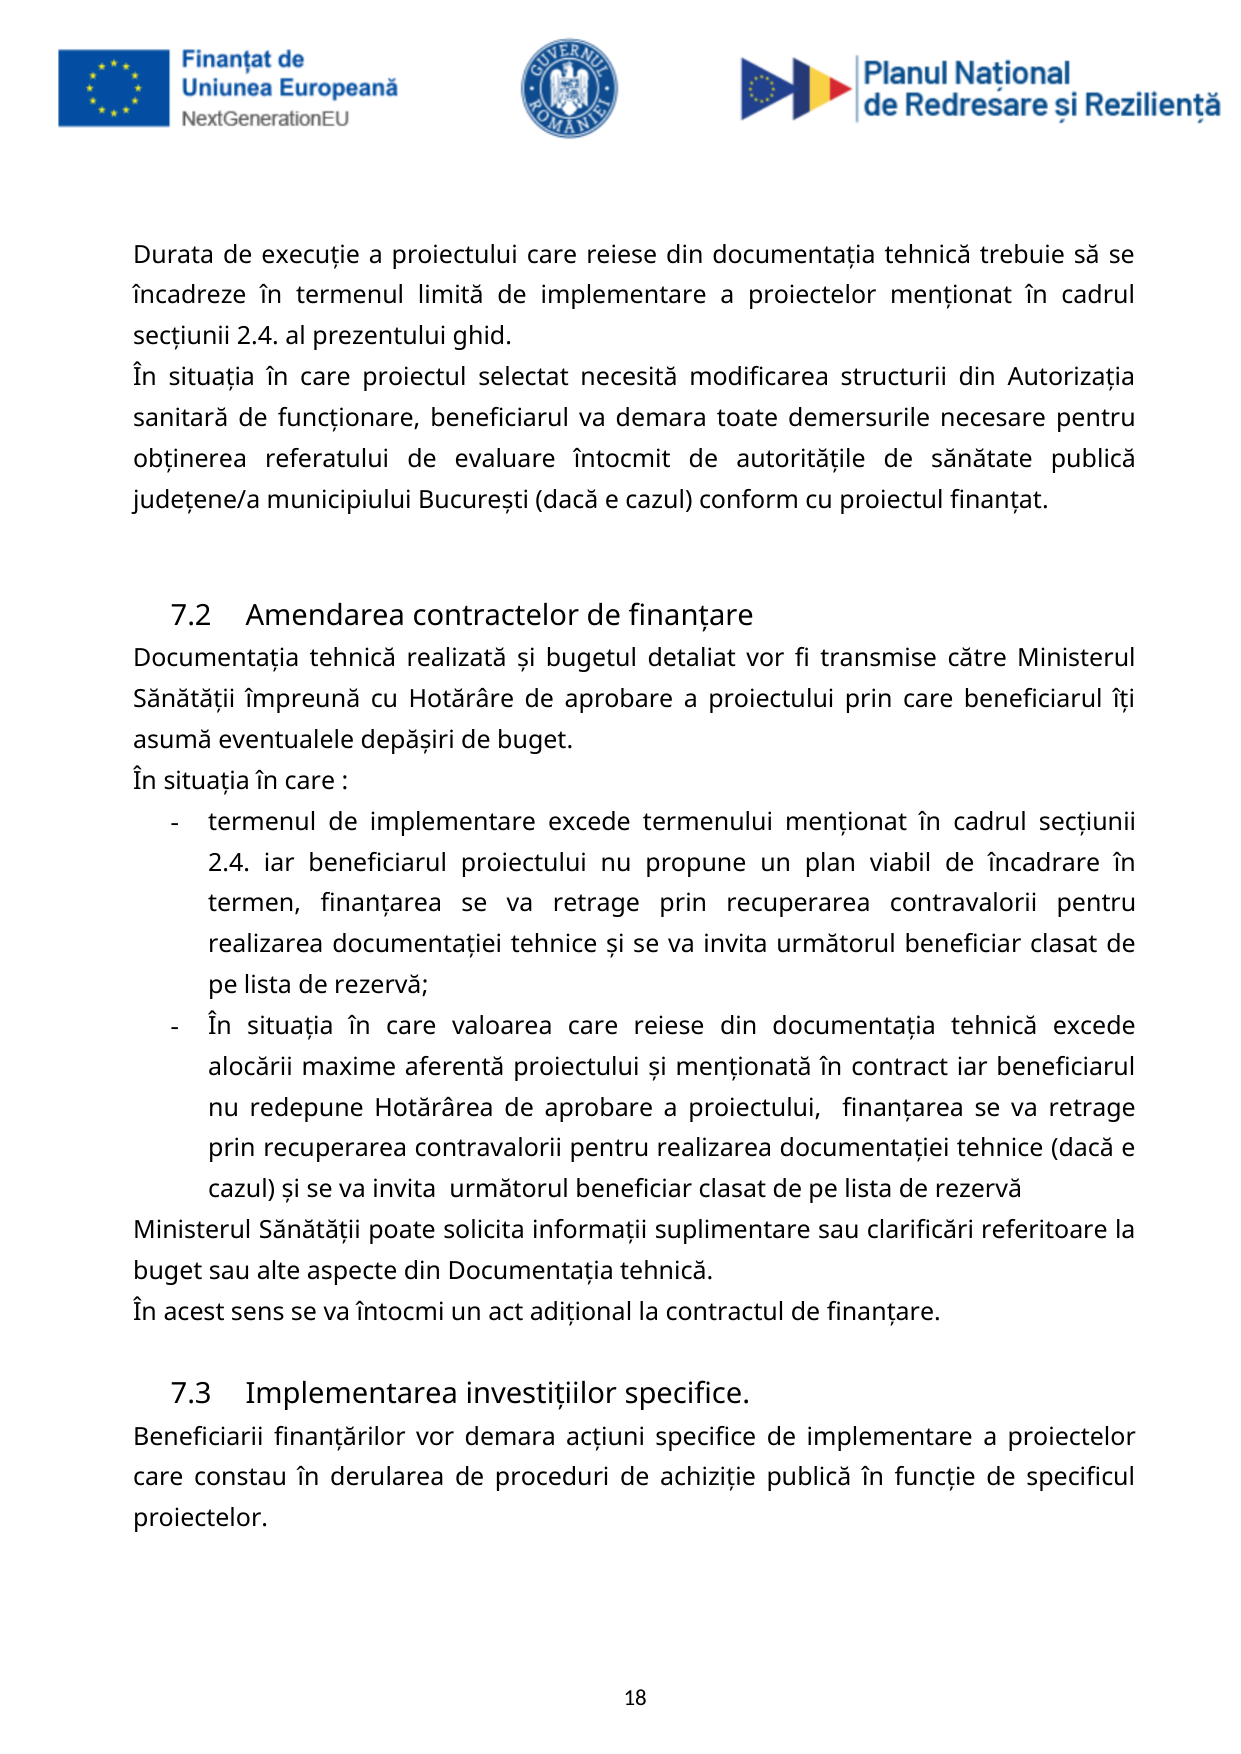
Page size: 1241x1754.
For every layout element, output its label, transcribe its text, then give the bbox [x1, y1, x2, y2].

subtitle Implementarea investițiilor specifice. [170, 1372, 1137, 1412]
text În acest sens se va întocmi un act adițional la contractul de finanțare. [133, 1293, 1137, 1327]
text Documentația tehnică realizată și bugetul detaliat vor fi transmise către Ministerul Sănătății împreună cu Hotărâre de aprobare a proiectului prin care beneficiarul îți asumă eventualele depășiri de buget. [133, 640, 1137, 756]
text În situația în care proiectul selectat necesită modificarea structurii din Autorizația sanitară de funcționare, beneficiarul va demara toate demersurile necesare pentru obținerea referatului de evaluare întocmit de autoritățile de sănătate publică județene/a municipiului București (dacă e cazul) conform cu proiectul finanțat. [133, 359, 1137, 515]
list termenul de implementare excede termenului menționat în cadrul secțiunii 2.4. iar beneficiarul proiectului nu propune un plan viabil de încadrare în termen, finanțarea se va retrage prin recuperarea contravalorii pentru realizarea documentației tehnice și se va invita următorul beneficiar clasat de pe lista de rezervă; [170, 803, 1137, 1001]
text Ministerul Sănătății poate solicita informații suplimentare sau clarificări referitoare la buget sau alte aspecte din Documentația tehnică. [133, 1212, 1137, 1287]
text În situația în care : [133, 763, 1137, 797]
text Beneficiarii finanțărilor vor demara acțiuni specifice de implementare a proiectelor care constau în derularea de proceduri de achiziție publică în funcție de specificul proiectelor. [133, 1418, 1137, 1534]
list În situația în care valoarea care reiese din documentația tehnică excede alocării maxime aferentă proiectului și menționată în contract iar beneficiarul nu redepune Hotărârea de aprobare a proiectului, finanțarea se va retrage prin recuperarea contravalorii pentru realizarea documentației tehnice (dacă e cazul) și se va invita următorul beneficiar clasat de pe lista de rezervă [170, 1008, 1137, 1205]
text Durata de execuție a proiectului care reiese din documentația tehnică trebuie să se încadreze în termenul limită de implementare a proiectelor menționat în cadrul secțiunii 2.4. al prezentului ghid. [133, 236, 1137, 352]
subtitle Amendarea contractelor de finanțare [170, 594, 1137, 634]
picture [0, 17, 1228, 162]
